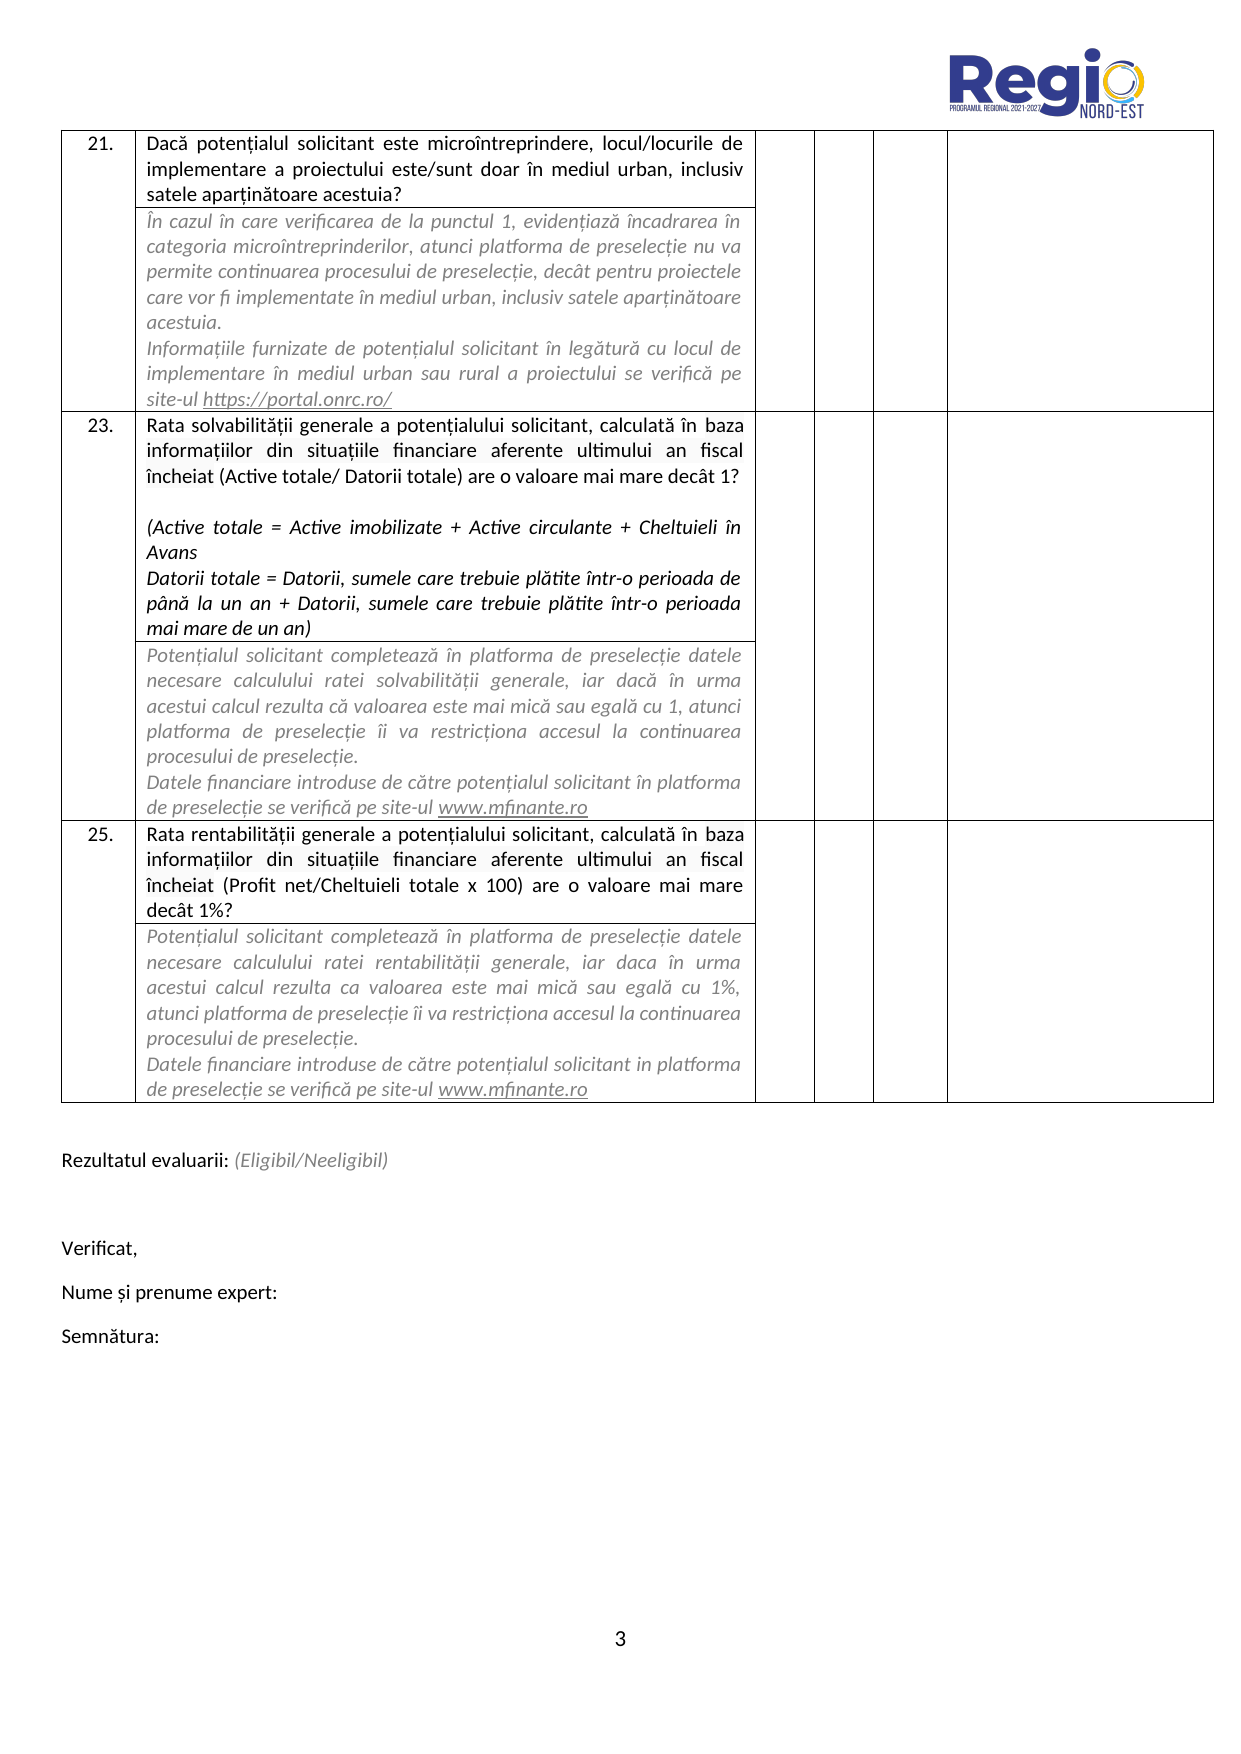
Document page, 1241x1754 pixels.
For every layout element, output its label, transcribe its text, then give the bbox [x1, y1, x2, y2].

text Rezultatul evaluarii: (Eligibil/Neeligibil) [61, 1147, 1090, 1172]
table_cell [815, 131, 873, 411]
table_cell [874, 412, 947, 820]
table_cell [62, 131, 135, 411]
table_cell [756, 821, 814, 1102]
table_cell Potențialul solicitant completează în platforma de preselecție datele necesare calculului ratei rentabilității generale, iar daca în urma acestui calcul rezulta ca valoarea este mai mică sau egală cu 1%, atunci platforma de preselecție îi va restricționa accesul la continuarea procesului de preselecție. Datele financiare introduse de către potențialul solicitant in platforma de preselecție se verifică pe site-ul www.mfinante.ro [136, 924, 755, 1102]
table_cell [948, 412, 1213, 820]
table_cell [874, 821, 947, 1102]
text Verificat, [61, 1235, 1090, 1260]
table_cell Rata rentabilității generale a potențialului solicitant, calculată în baza informațiilor din situațiile financiare aferente ultimului an fiscal încheiat (Profit net/Cheltuieli totale x 100) are o valoare mai mare decât 1%? [136, 821, 755, 923]
table_cell [62, 821, 135, 1102]
table_cell Potențialul solicitant completează în platforma de preselecție datele necesare calculului ratei solvabilității generale, iar dacă în urma acestui calcul rezulta că valoarea este mai mică sau egală cu 1, atunci platforma de preselecție îi va restricționa accesul la continuarea procesului de preselecție. Datele financiare introduse de către potențialul solicitant în platforma de preselecție se verifică pe site-ul www.mfinante.ro [136, 642, 755, 820]
table_cell [62, 412, 135, 820]
text Semnătura: [61, 1323, 1090, 1348]
text Nume și prenume expert: [61, 1279, 1090, 1304]
picture [946, 44, 1148, 123]
table_cell [815, 821, 873, 1102]
table_cell [948, 131, 1213, 411]
table_cell Dacă potențialul solicitant este microîntreprindere, locul/locurile de implementare a proiectului este/sunt doar în mediul urban, inclusiv satele aparținătoare acestuia? [136, 131, 755, 207]
table_cell [874, 131, 947, 411]
table_cell [756, 131, 814, 411]
table_cell [815, 412, 873, 820]
table_cell [756, 412, 814, 820]
table_cell [948, 821, 1213, 1102]
table_cell Rata solvabilității generale a potențialului solicitant, calculată în baza informațiilor din situațiile financiare aferente ultimului an fiscal încheiat (Active totale/ Datorii totale) are o valoare mai mare decât 1? (Active totale = Active imobilizate + Active circulante + Cheltuieli în Avans Datorii totale = Datorii, sumele care trebuie plătite într-o perioada de până la un an + Datorii, sumele care trebuie plătite într-o perioada mai mare de un an) [136, 412, 755, 641]
table_cell În cazul în care verificarea de la punctul 1, evidențiază încadrarea în categoria microîntreprinderilor, atunci platforma de preselecție nu va permite continuarea procesului de preselecție, decât pentru proiectele care vor fi implementate în mediul urban, inclusiv satele aparținătoare acestuia. Informațiile furnizate de potențialul solicitant în legătură cu locul de implementare în mediul urban sau rural a proiectului se verifică pe site-ul https://portal.onrc.ro/ [136, 208, 755, 411]
